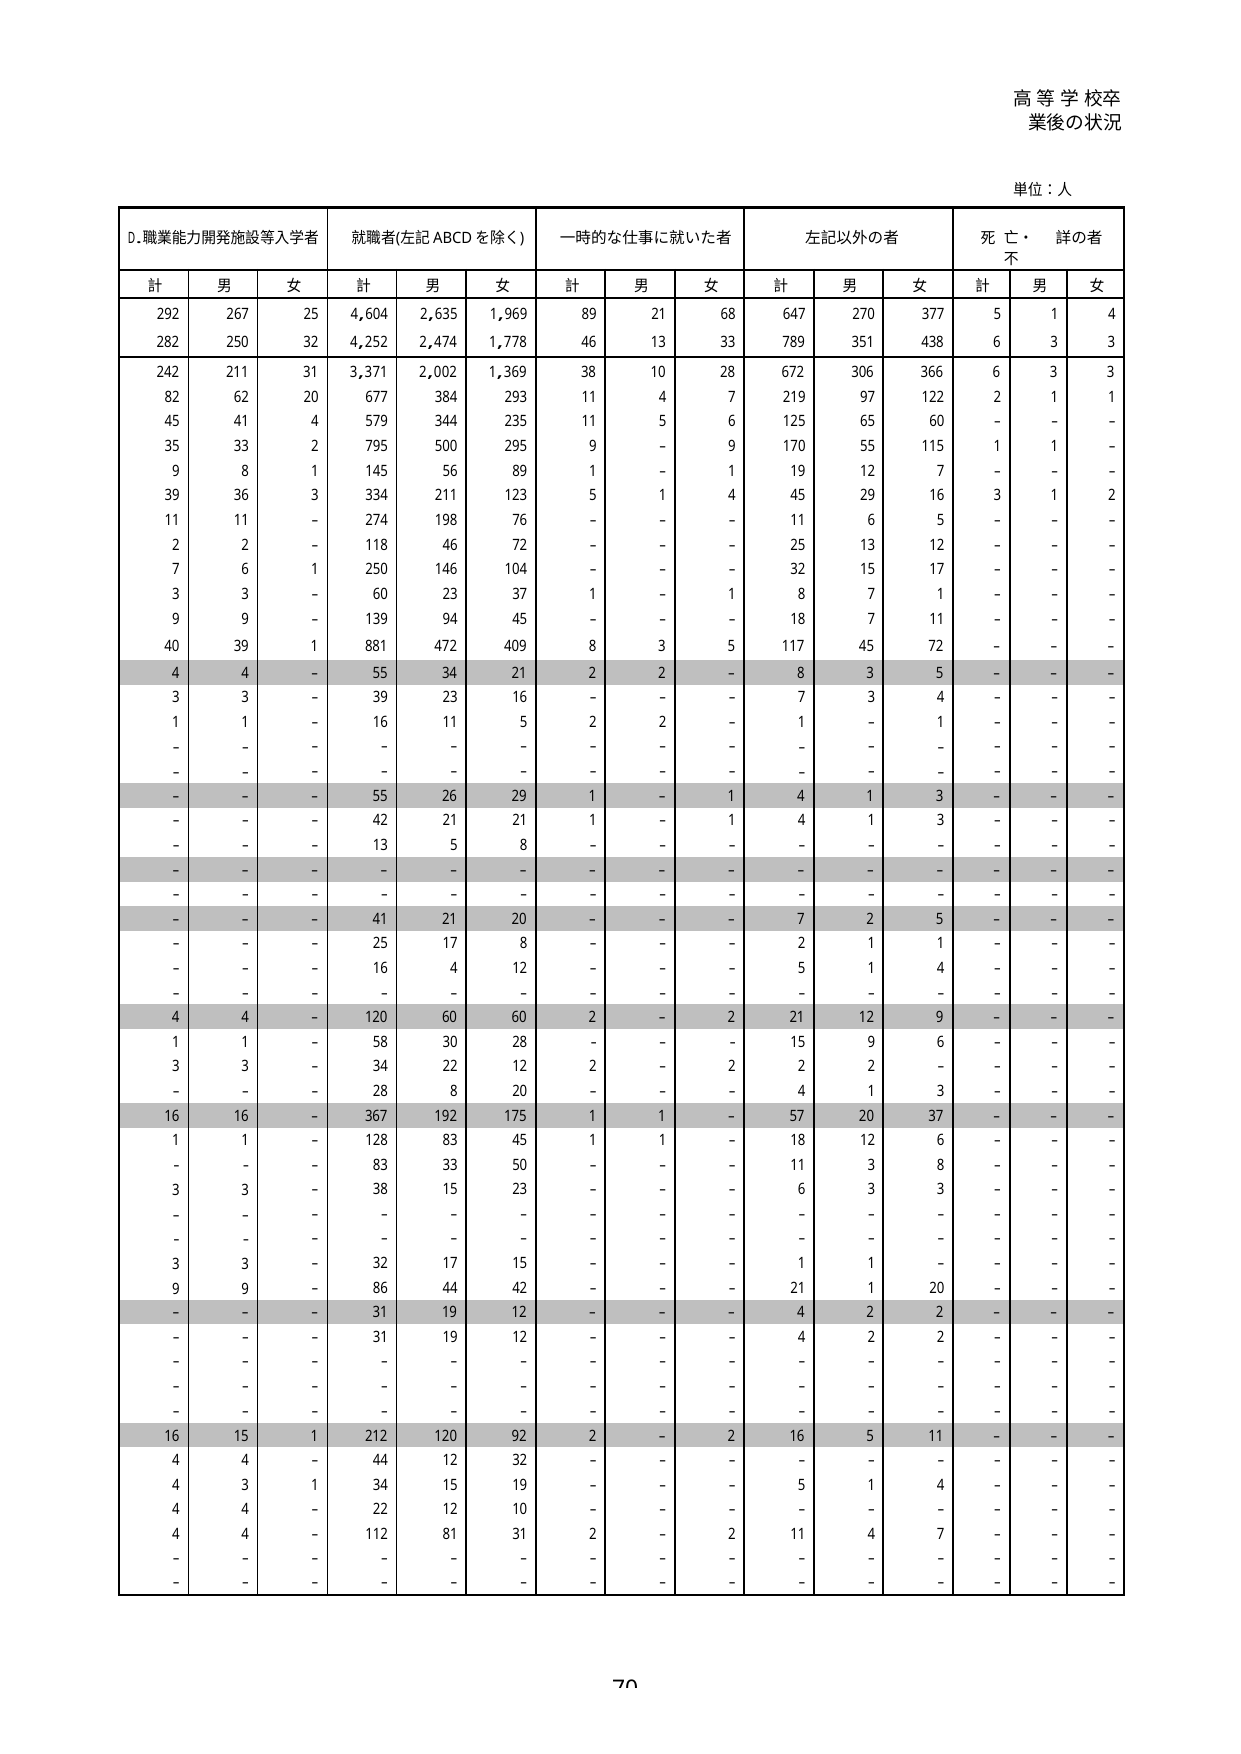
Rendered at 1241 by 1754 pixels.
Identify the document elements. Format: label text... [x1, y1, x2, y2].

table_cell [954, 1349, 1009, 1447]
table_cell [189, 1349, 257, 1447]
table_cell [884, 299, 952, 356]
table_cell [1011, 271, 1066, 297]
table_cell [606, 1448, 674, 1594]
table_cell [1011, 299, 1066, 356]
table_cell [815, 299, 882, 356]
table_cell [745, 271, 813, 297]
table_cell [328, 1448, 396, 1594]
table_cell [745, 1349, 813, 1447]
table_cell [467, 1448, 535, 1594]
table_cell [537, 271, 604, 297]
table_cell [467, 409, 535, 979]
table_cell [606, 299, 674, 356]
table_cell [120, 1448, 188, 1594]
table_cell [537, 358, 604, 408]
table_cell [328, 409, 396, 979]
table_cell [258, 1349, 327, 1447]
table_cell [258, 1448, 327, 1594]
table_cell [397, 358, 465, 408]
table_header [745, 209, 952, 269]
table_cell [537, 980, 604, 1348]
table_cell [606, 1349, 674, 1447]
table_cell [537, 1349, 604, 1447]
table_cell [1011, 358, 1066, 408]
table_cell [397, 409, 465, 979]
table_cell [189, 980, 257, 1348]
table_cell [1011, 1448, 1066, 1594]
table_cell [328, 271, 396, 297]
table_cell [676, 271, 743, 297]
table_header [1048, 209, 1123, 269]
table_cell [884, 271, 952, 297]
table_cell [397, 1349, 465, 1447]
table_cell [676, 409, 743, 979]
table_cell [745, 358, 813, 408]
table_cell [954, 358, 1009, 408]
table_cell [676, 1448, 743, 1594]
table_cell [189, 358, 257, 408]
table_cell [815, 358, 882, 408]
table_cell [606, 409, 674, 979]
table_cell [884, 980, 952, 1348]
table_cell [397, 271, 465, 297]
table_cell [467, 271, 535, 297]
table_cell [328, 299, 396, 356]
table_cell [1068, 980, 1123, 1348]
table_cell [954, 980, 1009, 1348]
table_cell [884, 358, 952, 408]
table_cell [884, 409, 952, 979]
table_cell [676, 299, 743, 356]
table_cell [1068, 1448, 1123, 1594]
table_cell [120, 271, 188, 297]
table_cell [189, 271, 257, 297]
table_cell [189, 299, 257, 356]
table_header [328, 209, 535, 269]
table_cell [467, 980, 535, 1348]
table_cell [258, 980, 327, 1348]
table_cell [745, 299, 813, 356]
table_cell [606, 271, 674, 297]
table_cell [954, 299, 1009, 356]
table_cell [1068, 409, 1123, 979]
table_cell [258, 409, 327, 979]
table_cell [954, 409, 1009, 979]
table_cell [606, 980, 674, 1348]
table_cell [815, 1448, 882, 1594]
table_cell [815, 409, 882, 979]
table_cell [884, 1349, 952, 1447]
text 高 等 学 校卒業後の状況 [1009, 86, 1121, 135]
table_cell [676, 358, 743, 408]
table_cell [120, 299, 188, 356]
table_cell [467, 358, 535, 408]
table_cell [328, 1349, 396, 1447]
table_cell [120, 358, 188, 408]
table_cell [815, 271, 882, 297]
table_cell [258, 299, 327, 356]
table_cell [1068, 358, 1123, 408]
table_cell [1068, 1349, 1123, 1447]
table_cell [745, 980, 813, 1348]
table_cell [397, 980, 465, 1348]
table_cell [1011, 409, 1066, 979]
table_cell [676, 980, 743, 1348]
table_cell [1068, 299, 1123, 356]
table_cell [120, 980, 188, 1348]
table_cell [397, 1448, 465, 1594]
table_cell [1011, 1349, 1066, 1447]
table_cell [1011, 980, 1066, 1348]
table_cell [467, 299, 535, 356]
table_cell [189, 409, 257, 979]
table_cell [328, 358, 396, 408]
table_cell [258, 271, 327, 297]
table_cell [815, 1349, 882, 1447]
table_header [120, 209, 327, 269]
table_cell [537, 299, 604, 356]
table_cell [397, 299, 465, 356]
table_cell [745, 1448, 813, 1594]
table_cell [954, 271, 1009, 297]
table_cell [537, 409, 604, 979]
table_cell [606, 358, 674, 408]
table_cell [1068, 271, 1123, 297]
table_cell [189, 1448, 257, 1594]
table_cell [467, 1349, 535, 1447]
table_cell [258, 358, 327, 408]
text 単位：人 [83, 179, 1072, 200]
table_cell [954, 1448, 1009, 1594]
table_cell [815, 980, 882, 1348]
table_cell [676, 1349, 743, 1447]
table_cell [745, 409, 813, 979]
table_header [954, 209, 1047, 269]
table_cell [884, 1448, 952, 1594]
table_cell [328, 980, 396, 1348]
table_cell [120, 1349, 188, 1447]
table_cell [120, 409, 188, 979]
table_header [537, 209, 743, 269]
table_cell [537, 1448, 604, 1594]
